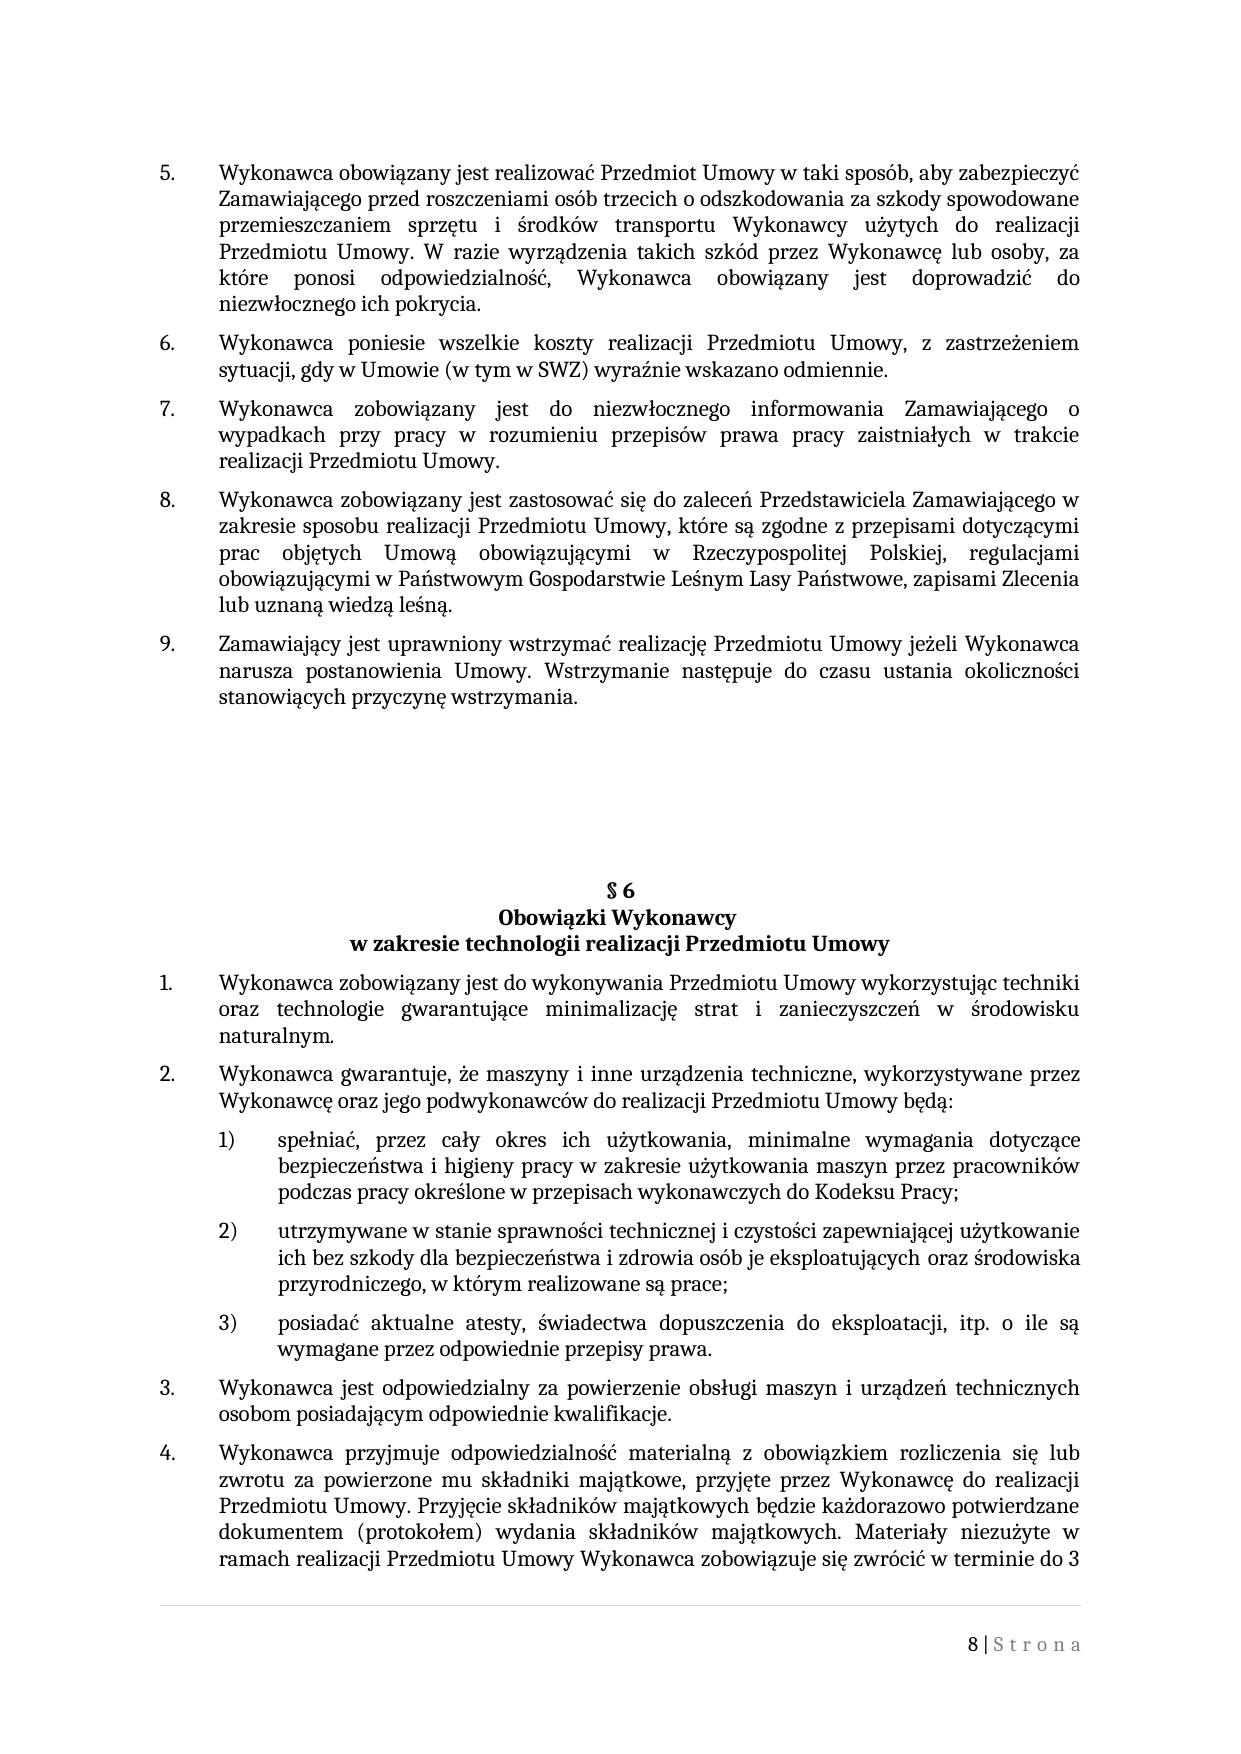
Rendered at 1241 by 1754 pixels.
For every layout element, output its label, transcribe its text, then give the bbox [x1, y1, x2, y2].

list posiadać aktualne atesty, świadectwa dopuszczenia do eksploatacji, itp. o ile są wymagane przez odpowiednie przepisy prawa. [218, 1309, 1081, 1362]
list Wykonawca poniesie wszelkie koszty realizacji Przedmiotu Umowy, z zastrzeżeniem sytuacji, gdy w Umowie (w tym w SWZ) wyraźnie wskazano odmiennie. [159, 330, 1081, 383]
text § 6 Obowiązki Wykonawcy w zakresie technologii realizacji Przedmiotu Umowy [159, 878, 1081, 957]
list Wykonawca jest odpowiedzialny za powierzenie obsługi maszyn i urządzeń technicznych osobom posiadającym odpowiednie kwalifikacje. [159, 1375, 1081, 1427]
list Wykonawca gwarantuje, że maszyny i inne urządzenia techniczne, wykorzystywane przez Wykonawcę oraz jego podwykonawców do realizacji Przedmiotu Umowy będą: [159, 1061, 1081, 1114]
list Wykonawca obowiązany jest realizować Przedmiot Umowy w taki sposób, aby zabezpieczyć Zamawiającego przed roszczeniami osób trzecich o odszkodowania za szkody spowodowane przemieszczaniem sprzętu i środków transportu Wykonawcy użytych do realizacji Przedmiotu Umowy. W razie wyrządzenia takich szkód przez Wykonawcę lub osoby, za które ponosi odpowiedzialność, Wykonawca obowiązany jest doprowadzić do niezwłocznego ich pokrycia. [159, 159, 1081, 318]
list Wykonawca zobowiązany jest do niezwłocznego informowania Zamawiającego o wypadkach przy pracy w rozumieniu przepisów prawa pracy zaistniałych w trakcie realizacji Przedmiotu Umowy. [159, 395, 1081, 474]
list Wykonawca zobowiązany jest zastosować się do zaleceń Przedstawiciela Zamawiającego w zakresie sposobu realizacji Przedmiotu Umowy, które są zgodne z przepisami dotyczącymi prac objętych Umową obowiązującymi w Rzeczypospolitej Polskiej, regulacjami obowiązującymi w Państwowym Gospodarstwie Leśnym Lasy Państwowe, zapisami Zlecenia lub uznaną wiedzą leśną. [159, 487, 1081, 619]
list spełniać, przez cały okres ich użytkowania, minimalne wymagania dotyczące bezpieczeństwa i higieny pracy w zakresie użytkowania maszyn przez pracowników podczas pracy określone w przepisach wykonawczych do Kodeksu Pracy; [218, 1126, 1081, 1206]
list Zamawiający jest uprawniony wstrzymać realizację Przedmiotu Umowy jeżeli Wykonawca narusza postanowienia Umowy. Wstrzymanie następuje do czasu ustania okoliczności stanowiących przyczynę wstrzymania. [159, 631, 1081, 710]
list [159, 1440, 1081, 1572]
list Wykonawca zobowiązany jest do wykonywania Przedmiotu Umowy wykorzystując techniki oraz technologie gwarantujące minimalizację strat i zanieczyszczeń w środowisku naturalnym. [159, 970, 1081, 1049]
list utrzymywane w stanie sprawności technicznej i czystości zapewniającej użytkowanie ich bez szkody dla bezpieczeństwa i zdrowia osób je eksploatujących oraz środowiska przyrodniczego, w którym realizowane są prace; [218, 1218, 1081, 1297]
